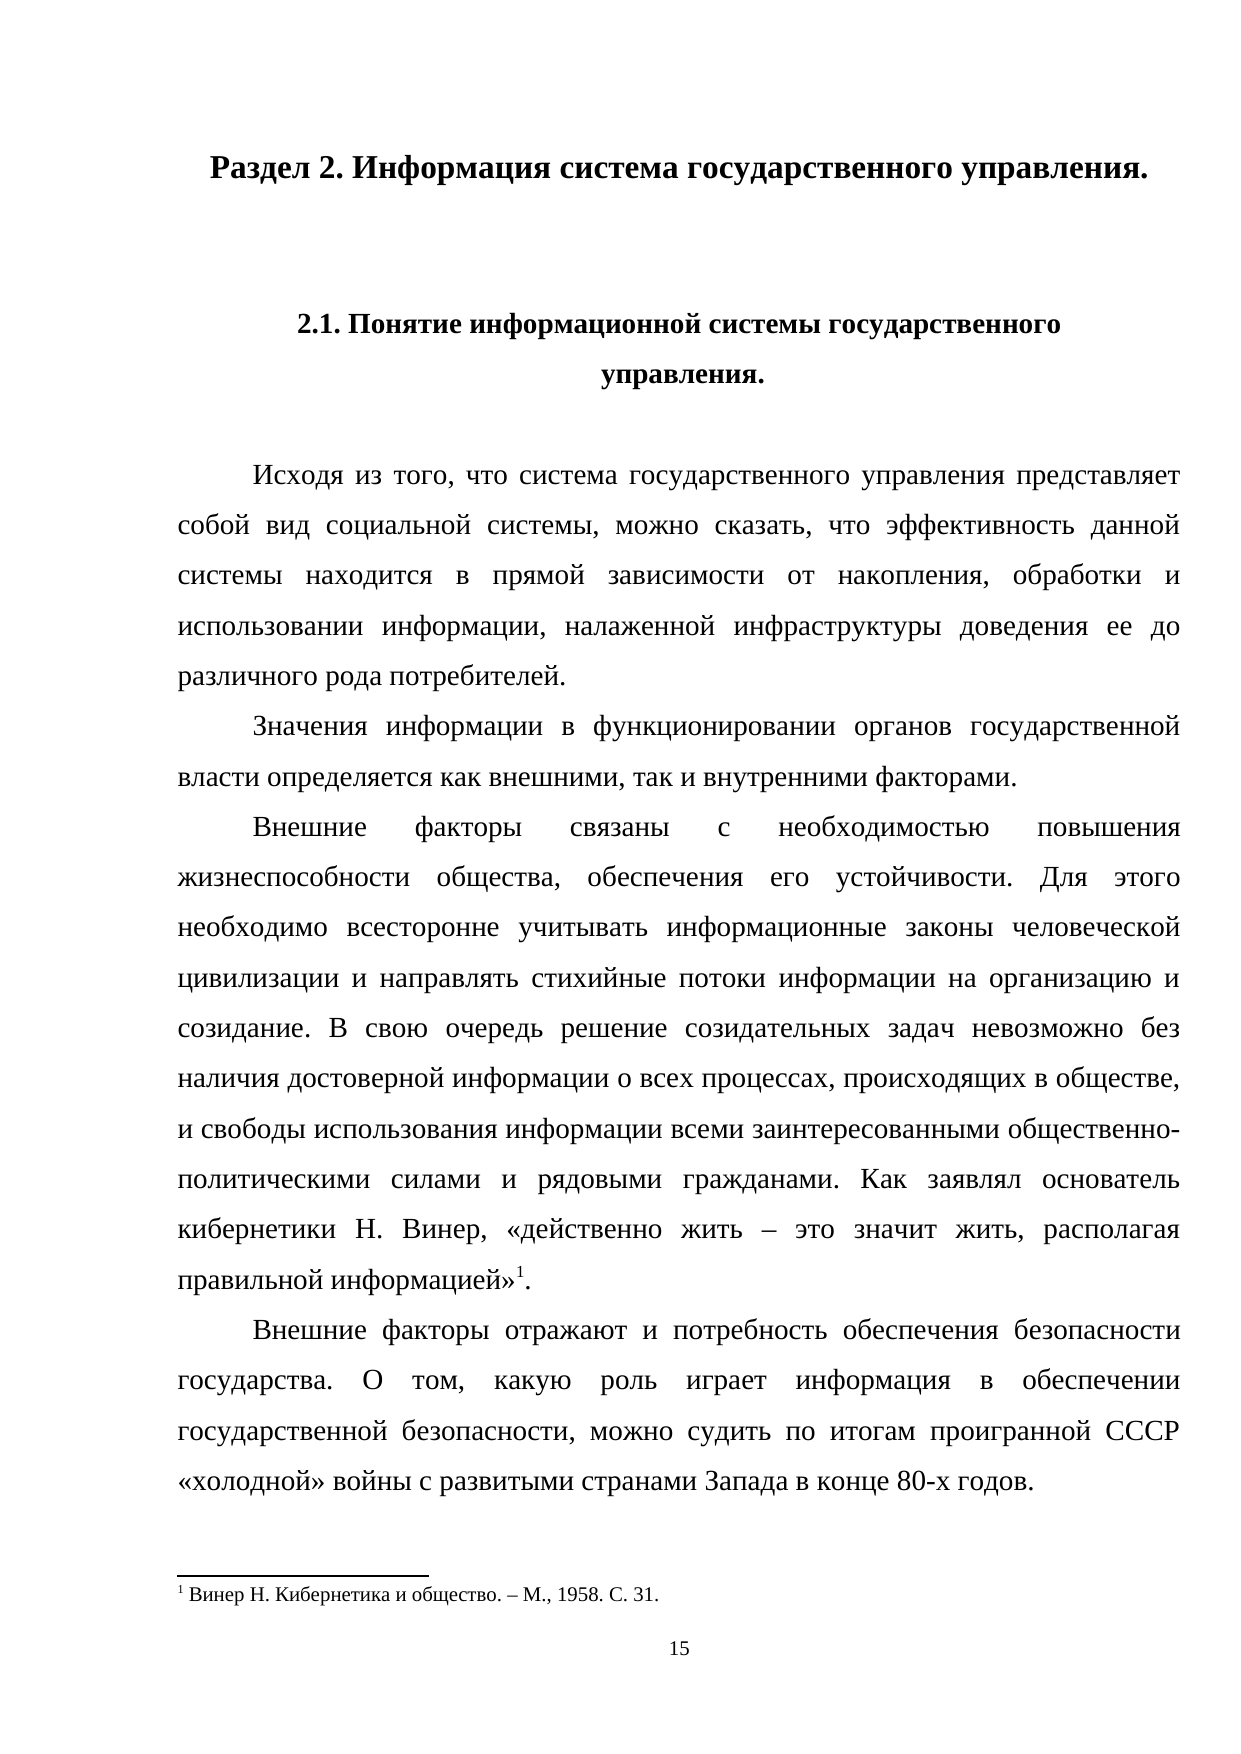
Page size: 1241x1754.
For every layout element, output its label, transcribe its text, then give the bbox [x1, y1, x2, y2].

text Исходя из того, что система государственного управления представляет собой вид социальной системы, можно сказать, что эффективность данной системы находится в прямой зависимости от накопления, обработки и использовании информации, налаженной инфраструктуры доведения ее до различного рода потребителей. [177, 457, 1181, 692]
text 2.1. Понятие информационной системы государственного [177, 306, 1181, 339]
text Внешние факторы связаны с необходимостью повышения жизнеспособности общества, обеспечения его устойчивости. Для этого необходимо всесторонне учитывать информационные законы человеческой цивилизации и направлять стихийные потоки информации на организацию и созидание. В свою очередь решение созидательных задач невозможно без наличия достоверной информации о всех процессах, происходящих в обществе, и свободы использования информации всеми заинтересованными общественно-политическими силами и рядовыми гражданами. Как заявлял основатель кибернетики Н. Винер, «действенно жить – это значит жить, располагая правильной информацией». [177, 809, 1181, 1295]
text управления. [177, 356, 1181, 390]
text Раздел 2. Информация система государственного управления. [177, 148, 1181, 186]
text Внешние факторы отражают и потребность обеспечения безопасности государства. О том, какую роль играет информация в обеспечении государственной безопасности, можно судить по итогам проигранной СССР «холодной» войны с развитыми странами Запада в конце 80-х годов. [177, 1312, 1181, 1497]
text Значения информации в функционировании органов государственной власти определяется как внешними, так и внутренними факторами. [177, 708, 1181, 792]
